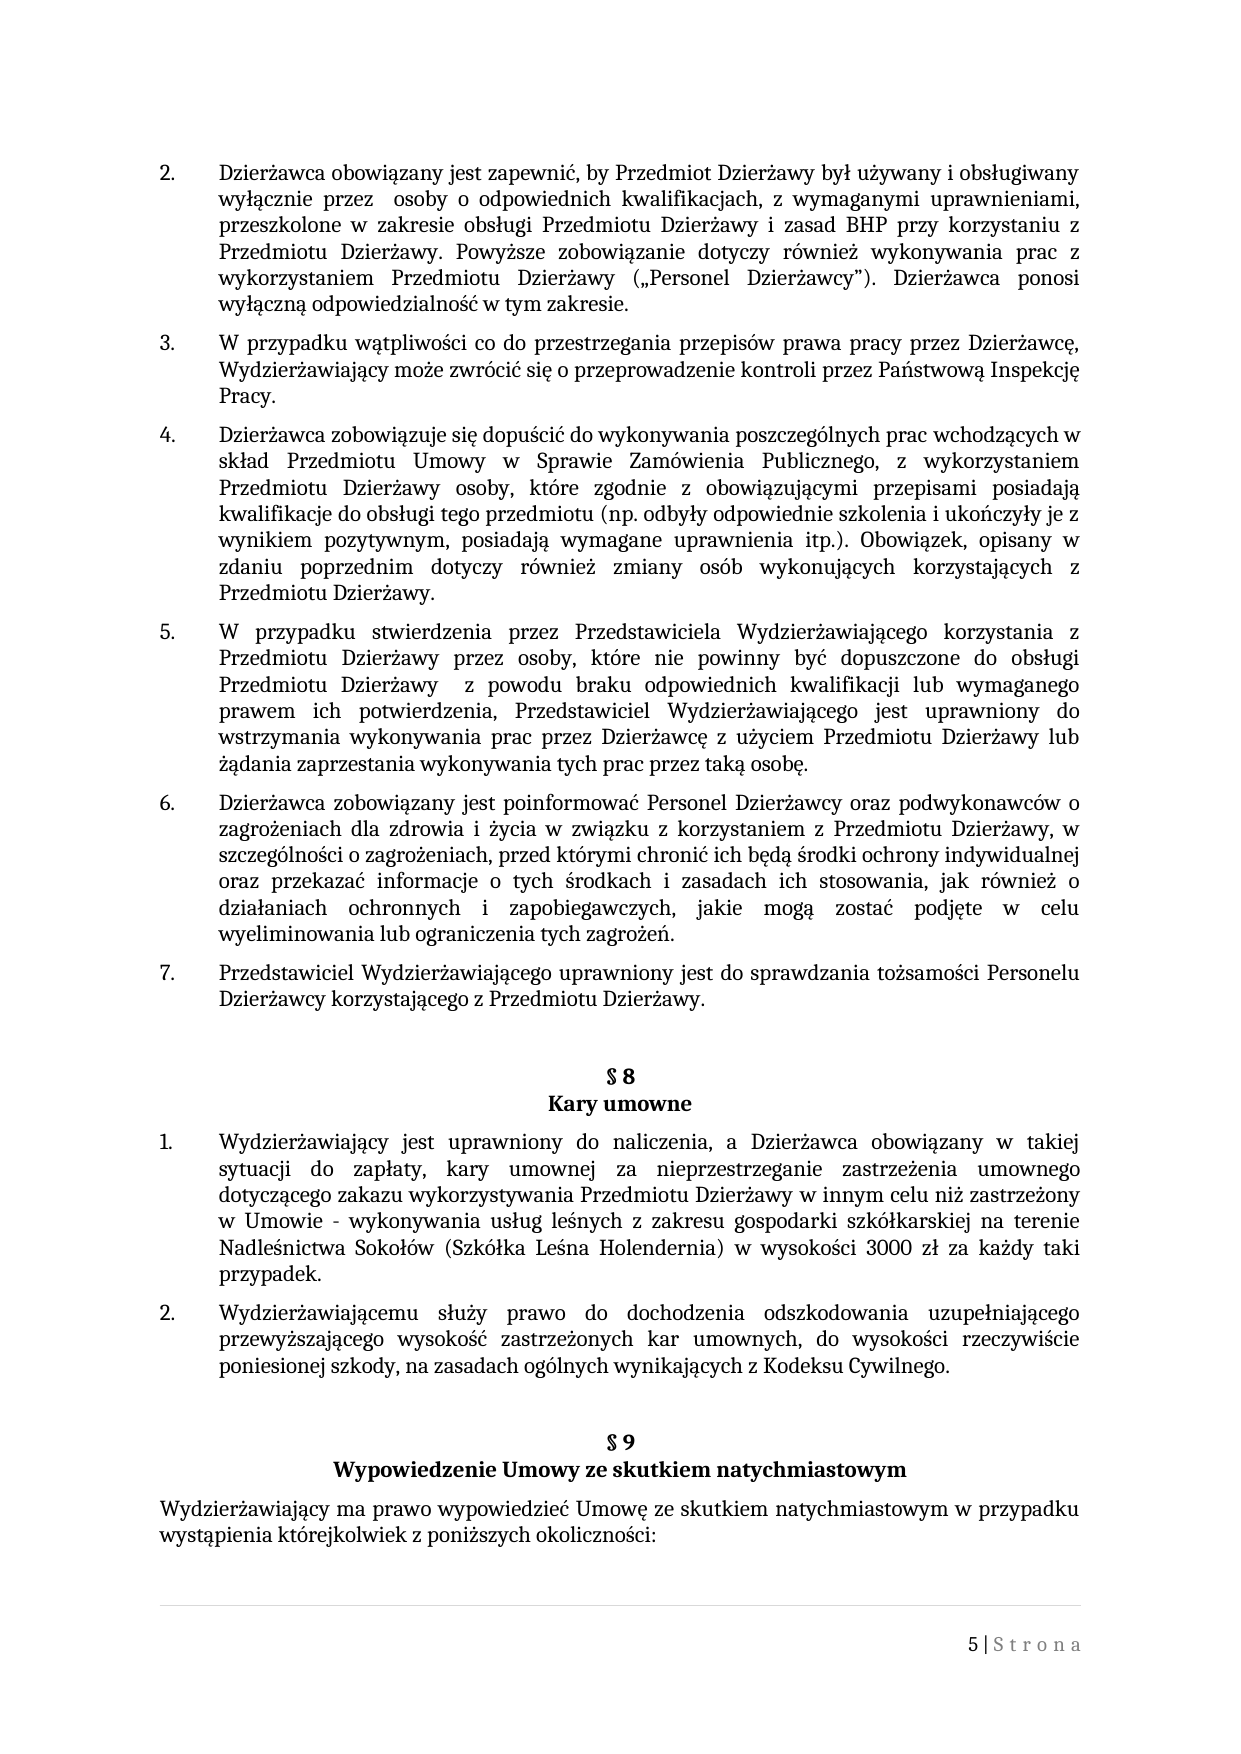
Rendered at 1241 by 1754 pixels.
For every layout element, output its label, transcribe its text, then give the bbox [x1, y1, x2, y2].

list Dzierżawca zobowiązuje się dopuścić do wykonywania poszczególnych prac wchodzących w skład Przedmiotu Umowy w Sprawie Zamówienia Publicznego, z wykorzystaniem Przedmiotu Dzierżawy osoby, które zgodnie z obowiązującymi przepisami posiadają kwalifikacje do obsługi tego przedmiotu (np. odbyły odpowiednie szkolenia i ukończyły je z wynikiem pozytywnym, posiadają wymagane uprawnienia itp.). Obowiązek, opisany w zdaniu poprzednim dotyczy również zmiany osób wykonujących korzystających z Przedmiotu Dzierżawy. [159, 422, 1081, 606]
list W przypadku wątpliwości co do przestrzegania przepisów prawa pracy przez Dzierżawcę, Wydzierżawiający może zwrócić się o przeprowadzenie kontroli przez Państwową Inspekcję Pracy. [159, 330, 1081, 409]
text § 9 Wypowiedzenie Umowy ze skutkiem natychmiastowym [159, 1430, 1081, 1483]
list Dzierżawca obowiązany jest zapewnić, by Przedmiot Dzierżawy był używany i obsługiwany wyłącznie przez osoby o odpowiednich kwalifikacjach, z wymaganymi uprawnieniami, przeszkolone w zakresie obsługi Przedmiotu Dzierżawy i zasad BHP przy korzystaniu z Przedmiotu Dzierżawy. Powyższe zobowiązanie dotyczy również wykonywania prac z wykorzystaniem Przedmiotu Dzierżawy („Personel Dzierżawcy”). Dzierżawca ponosi wyłączną odpowiedzialność w tym zakresie. [159, 159, 1081, 318]
text § 8 Kary umowne [159, 1064, 1081, 1117]
list Wydzierżawiającemu służy prawo do dochodzenia odszkodowania uzupełniającego przewyższającego wysokość zastrzeżonych kar umownych, do wysokości rzeczywiście poniesionej szkody, na zasadach ogólnych wynikających z Kodeksu Cywilnego. [159, 1300, 1081, 1379]
list Przedstawiciel Wydzierżawiającego uprawniony jest do sprawdzania tożsamości Personelu Dzierżawcy korzystającego z Przedmiotu Dzierżawy. [159, 960, 1081, 1013]
list Dzierżawca zobowiązany jest poinformować Personel Dzierżawcy oraz podwykonawców o zagrożeniach dla zdrowia i życia w związku z korzystaniem z Przedmiotu Dzierżawy, w szczególności o zagrożeniach, przed którymi chronić ich będą środki ochrony indywidualnej oraz przekazać informacje o tych środkach i zasadach ich stosowania, jak również o działaniach ochronnych i zapobiegawczych, jakie mogą zostać podjęte w celu wyeliminowania lub ograniczenia tych zagrożeń. [159, 789, 1081, 947]
text Wydzierżawiający ma prawo wypowiedzieć Umowę ze skutkiem natychmiastowym w przypadku wystąpienia którejkolwiek z poniższych okoliczności: [159, 1495, 1081, 1548]
list W przypadku stwierdzenia przez Przedstawiciela Wydzierżawiającego korzystania z Przedmiotu Dzierżawy przez osoby, które nie powinny być dopuszczone do obsługi Przedmiotu Dzierżawy z powodu braku odpowiednich kwalifikacji lub wymaganego prawem ich potwierdzenia, Przedstawiciel Wydzierżawiającego jest uprawniony do wstrzymania wykonywania prac przez Dzierżawcę z użyciem Przedmiotu Dzierżawy lub żądania zaprzestania wykonywania tych prac przez taką osobę. [159, 619, 1081, 777]
list Wydzierżawiający jest uprawniony do naliczenia, a Dzierżawca obowiązany w takiej sytuacji do zapłaty, kary umownej za nieprzestrzeganie zastrzeżenia umownego dotyczącego zakazu wykorzystywania Przedmiotu Dzierżawy w innym celu niż zastrzeżony w Umowie - wykonywania usług leśnych z zakresu gospodarki szkółkarskiej na terenie Nadleśnictwa Sokołów (Szkółka Leśna Holendernia) w wysokości 3000 zł za każdy taki przypadek. [159, 1129, 1081, 1287]
